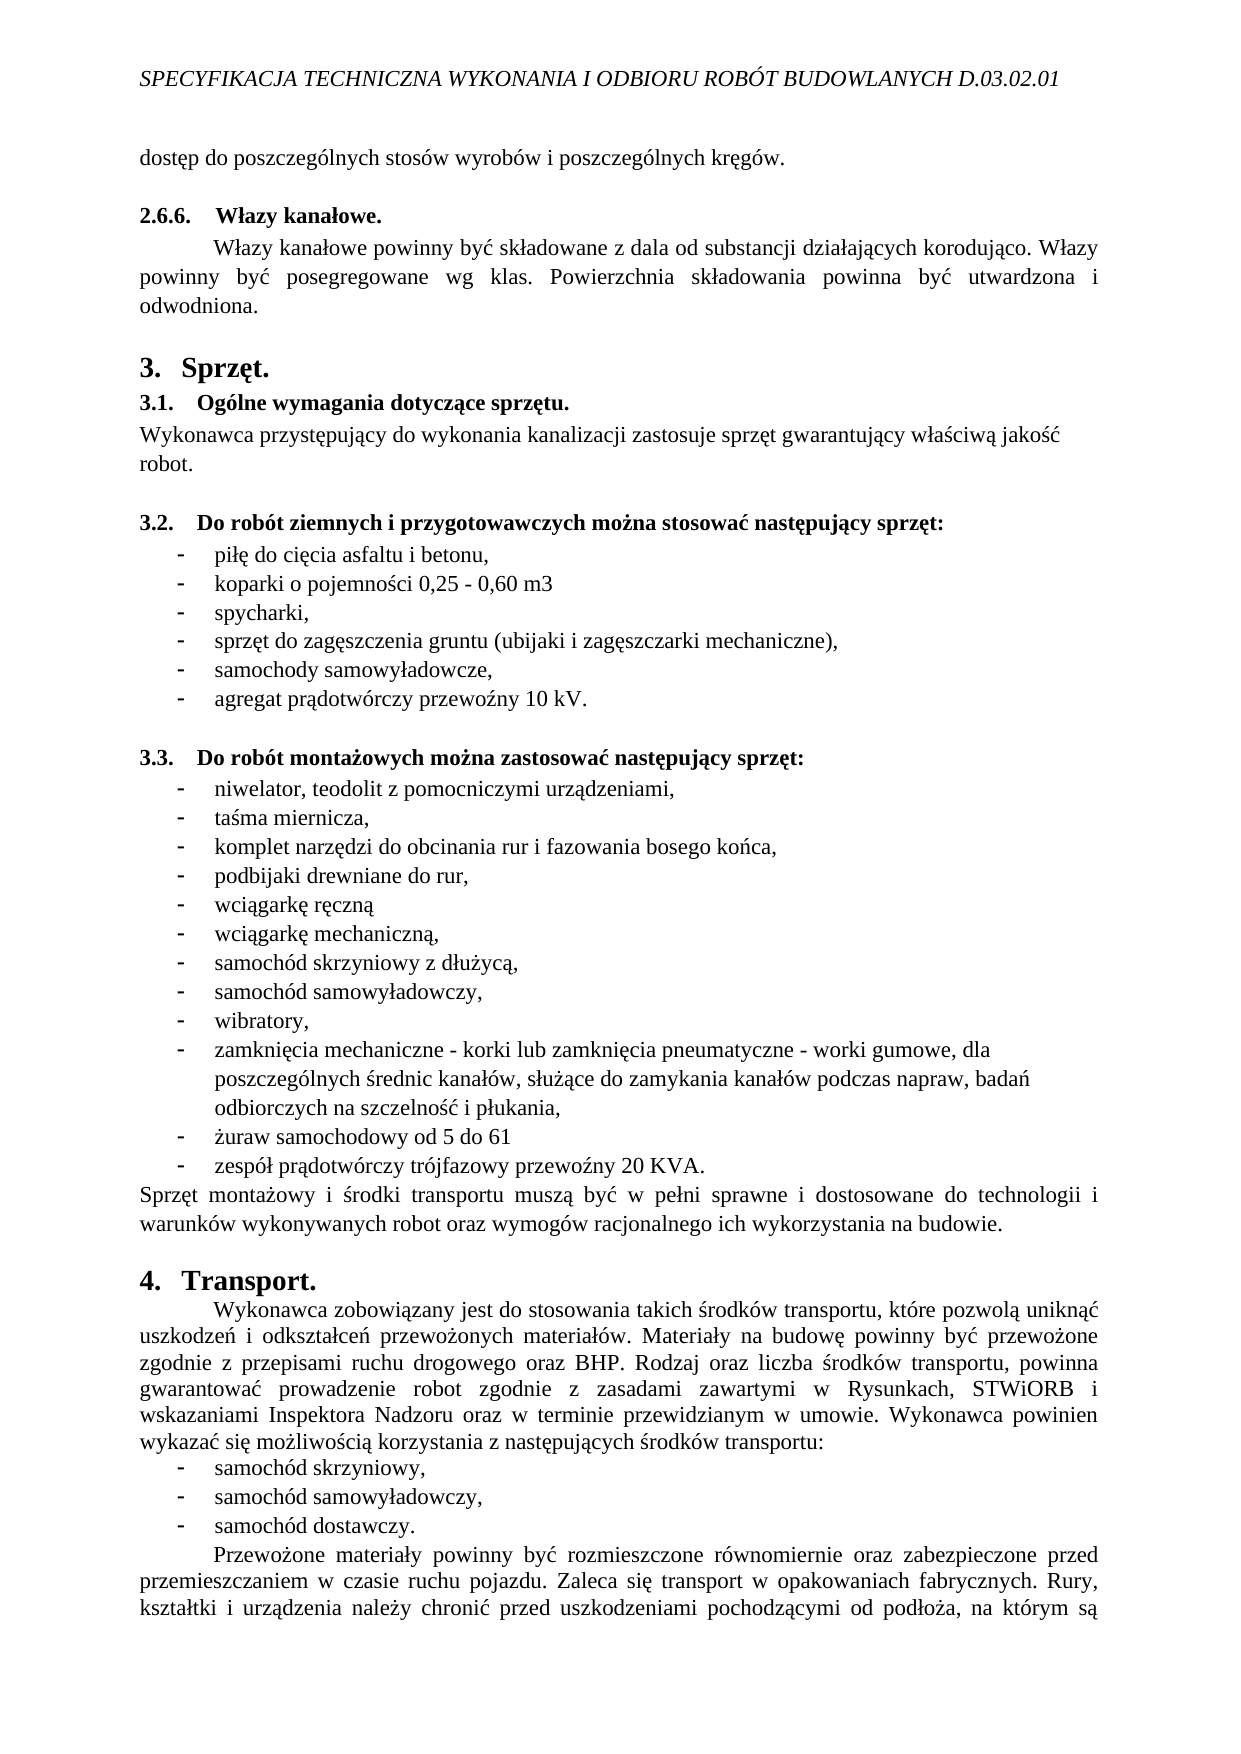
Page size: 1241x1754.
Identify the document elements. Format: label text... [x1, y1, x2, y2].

list Do robót ziemnych i przygotowawczych można stosować następujący sprzęt: [139, 509, 1100, 535]
list Do robót montażowych można zastosować następujący sprzęt: [139, 744, 1100, 770]
list piłę do cięcia asfaltu i betonu, [177, 541, 1100, 567]
text Włazy kanałowe powinny być składowane z dala od substancji działających korodująco. Włazy powinny być posegregowane wg klas. Powierzchnia składowania powinna być utwardzona i odwodniona. [139, 234, 1100, 318]
list Włazy kanałowe. [139, 202, 1100, 228]
list samochody samowyładowcze, [177, 657, 1100, 683]
list podbijaki drewniane do rur, [177, 862, 1100, 888]
list komplet narzędzi do obcinania rur i fazowania bosego końca, [177, 833, 1100, 859]
list samochód skrzyniowy z dłużycą, [177, 949, 1100, 975]
list wciągarkę ręczną [177, 891, 1100, 917]
list agregat prądotwórczy przewoźny 10 kV. [177, 686, 1100, 712]
list sprzęt do zagęszczenia gruntu (ubijaki i zagęszczarki mechaniczne), [177, 628, 1100, 654]
text Sprzęt montażowy i środki transportu muszą być w pełni sprawne i dostosowane do technologii i warunków wykonywanych robot oraz wymogów racjonalnego ich wykorzystania na budowie. [139, 1181, 1100, 1236]
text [139, 144, 1100, 170]
list samochód dostawczy. [177, 1512, 1100, 1538]
list koparki o pojemności 0,25 - 0,60 m3 [177, 570, 1100, 596]
list wibratory, [177, 1007, 1100, 1033]
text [139, 1541, 1100, 1620]
list wciągarkę mechaniczną, [177, 920, 1100, 946]
list zamknięcia mechaniczne - korki lub zamknięcia pneumatyczne - worki gumowe, dla poszczególnych średnic kanałów, służące do zamykania kanałów podczas napraw, badań odbiorczych na szczelność i płukania, [177, 1036, 1100, 1120]
list zespół prądotwórczy trójfazowy przewoźny 20 KVA. [177, 1152, 1100, 1178]
list samochód skrzyniowy, [177, 1454, 1100, 1481]
list samochód samowyładowczy, [177, 1483, 1100, 1509]
list samochód samowyładowczy, [177, 978, 1100, 1004]
list Ogólne wymagania dotyczące sprzętu. [139, 389, 1100, 415]
list Transport. [139, 1268, 1100, 1296]
list spycharki, [177, 599, 1100, 625]
list niwelator, teodolit z pomocniczymi urządzeniami, [177, 775, 1100, 802]
text Wykonawca przystępujący do wykonania kanalizacji zastosuje sprzęt gwarantujący właściwą jakość robot. [139, 421, 1100, 477]
text Wykonawca zobowiązany jest do stosowania takich środków transportu, które pozwolą uniknąć uszkodzeń i odkształceń przewożonych materiałów. Materiały na budowę powinny być przewożone zgodnie z przepisami ruchu drogowego oraz BHP. Rodzaj oraz liczba środków transportu, powinna gwarantować prowadzenie robot zgodnie z zasadami zawartymi w Rysunkach, STWiORB i wskazaniami Inspektora Nadzoru oraz w terminie przewidzianym w umowie. Wykonawca powinien wykazać się możliwością korzystania z następujących środków transportu: [139, 1296, 1100, 1454]
list taśma miernicza, [177, 804, 1100, 831]
list żuraw samochodowy od 5 do 61 [177, 1123, 1100, 1149]
list Sprzęt. [139, 350, 1100, 384]
